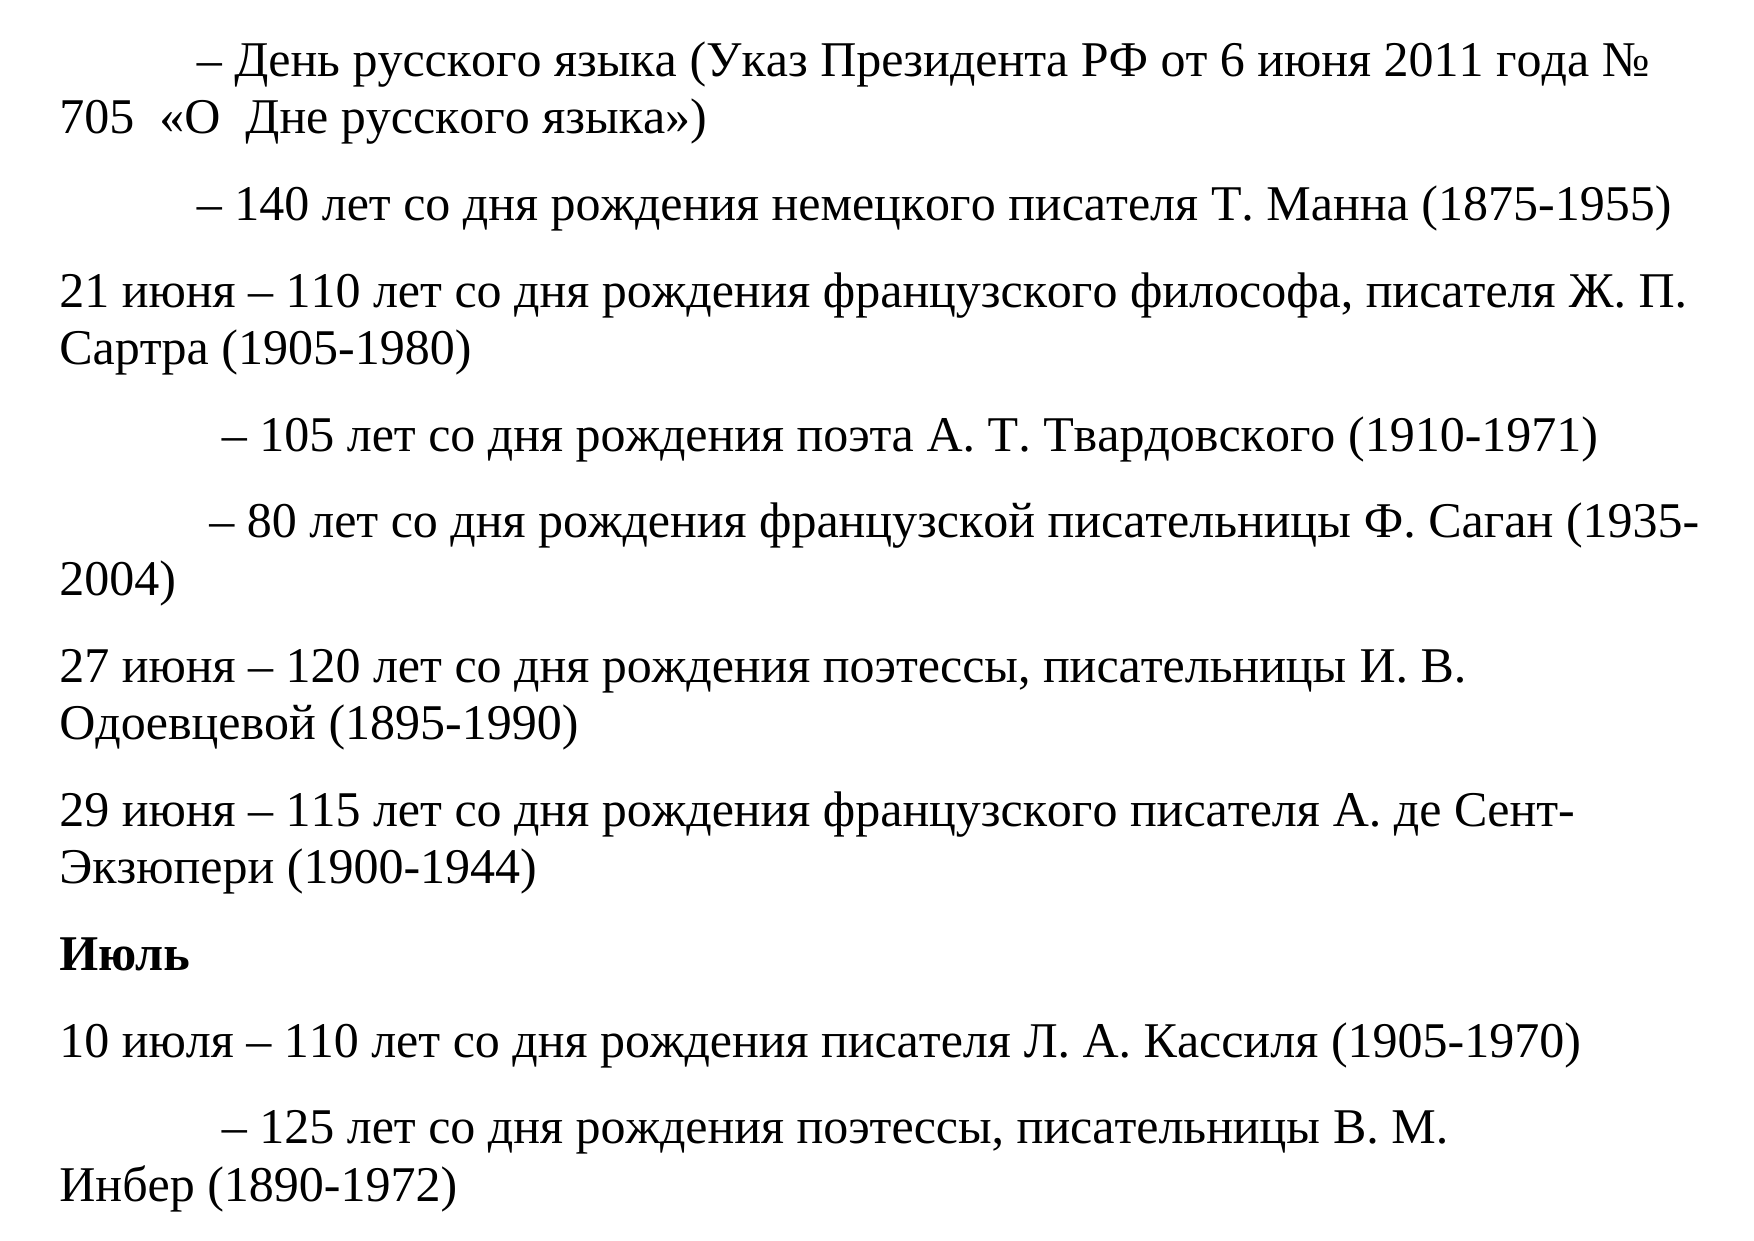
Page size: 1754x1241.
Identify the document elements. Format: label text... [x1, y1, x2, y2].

text – 105 лет со дня рождения поэта А. Т. Твардовского (1910-1971) [59, 404, 1713, 462]
text – 80 лет со дня рождения французской писательницы Ф. Саган (1935-2004) [59, 491, 1713, 606]
text Июль [59, 924, 1713, 981]
text – 140 лет со дня рождения немецкого писателя Т. Манна (1875-1955) [59, 174, 1713, 231]
text 27 июня – 120 лет со дня рождения поэтессы, писательницы И. В. Одоевцевой (1895-1990) [59, 635, 1713, 750]
text 10 июля – 110 лет со дня рождения писателя Л. А. Кассиля (1905-1970) [59, 1010, 1713, 1068]
text – День русского языка (Указ Президента РФ от 6 июня 2011 года № 705 «О Дне русского языка») [59, 29, 1713, 144]
text 29 июня – 115 лет со дня рождения французского писателя А. де Сент-Экзюпери (1900-1944) [59, 779, 1713, 894]
text – 125 лет со дня рождения поэтессы, писательницы В. М. Инбер (1890-1972) [59, 1097, 1713, 1212]
text 21 июня – 110 лет со дня рождения французского философа, писателя Ж. П. Сартра (1905-1980) [59, 260, 1713, 375]
